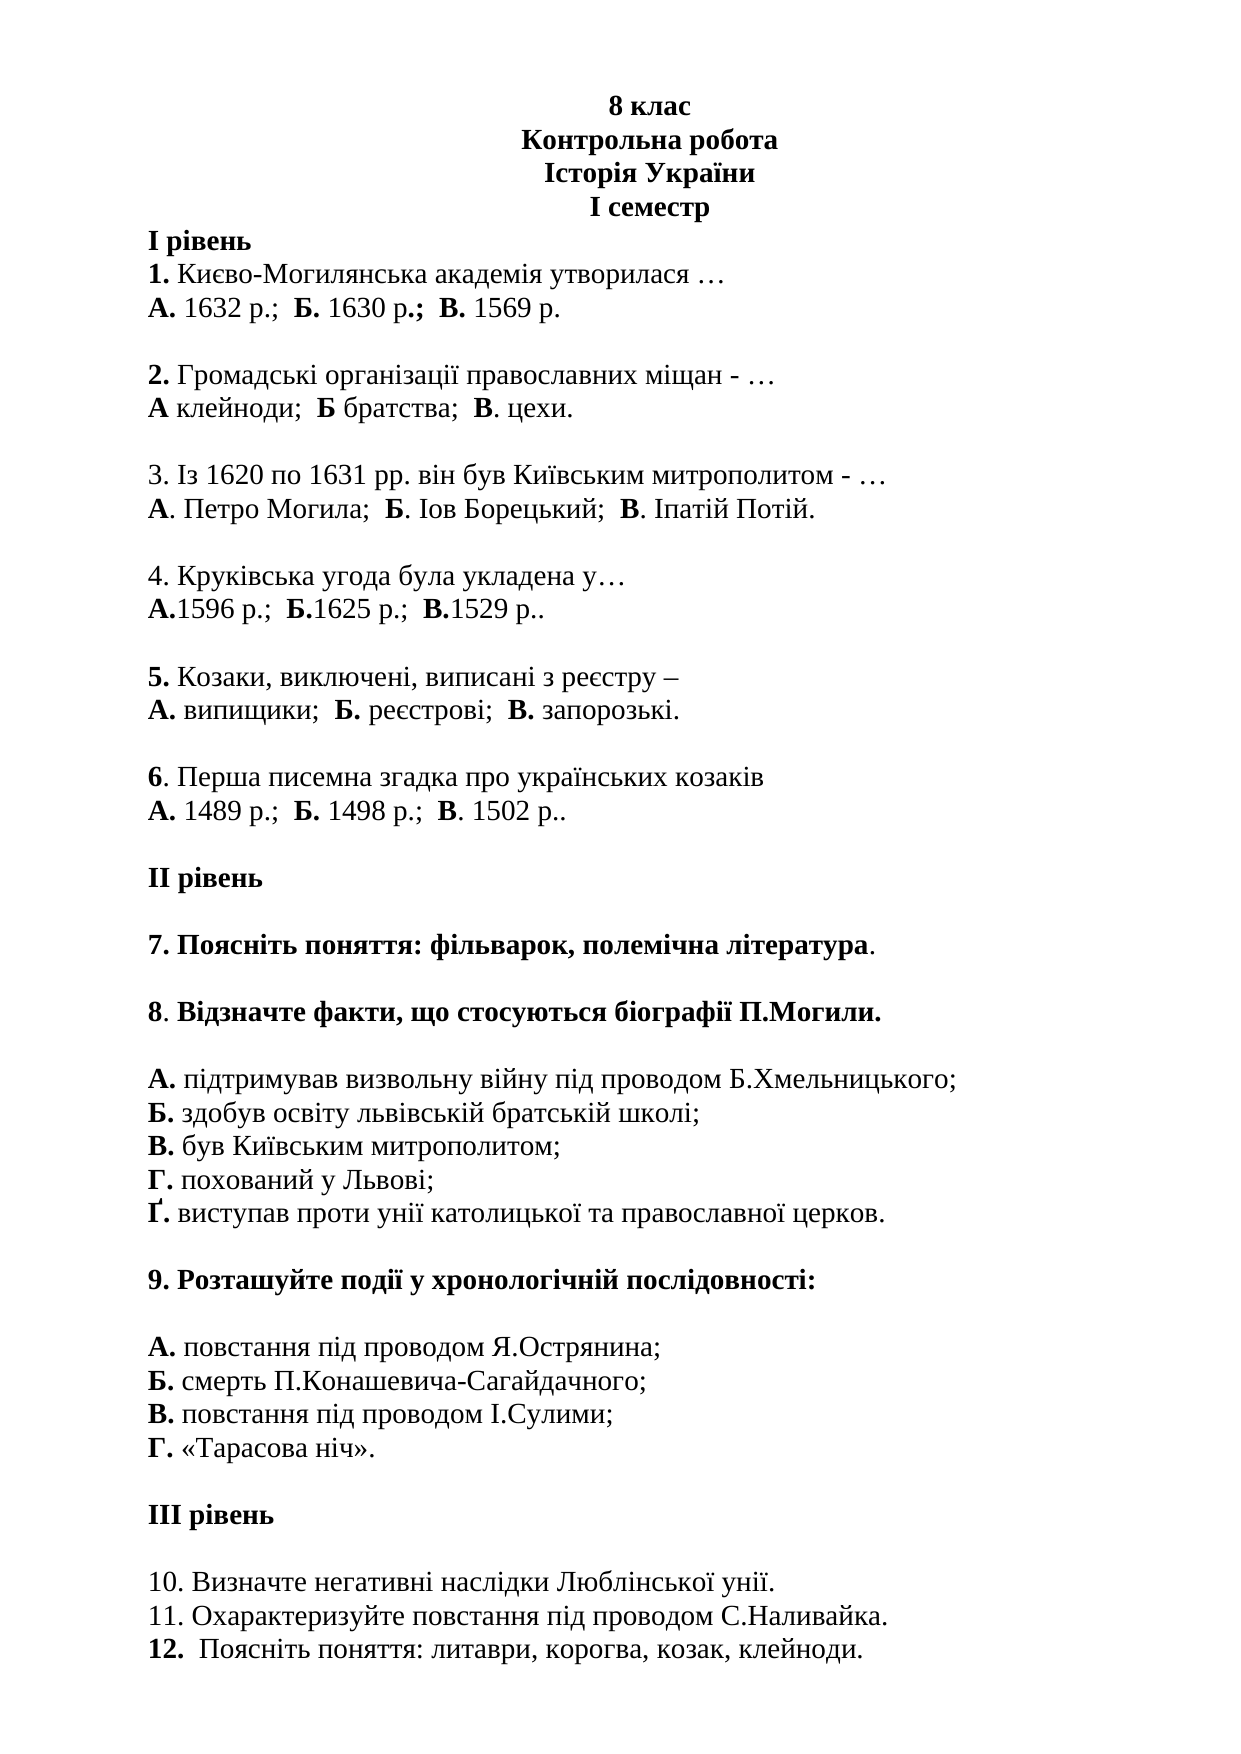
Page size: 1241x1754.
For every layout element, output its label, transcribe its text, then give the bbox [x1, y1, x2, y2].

text І семестр [148, 189, 1152, 223]
text А. підтримував визвольну війну під проводом Б.Хмельницького; [148, 1061, 1152, 1095]
text Г. «Тарасова ніч». [148, 1430, 1152, 1464]
text Г. похований у Львові; [148, 1162, 1152, 1195]
text Б. смерть П.Конашевича-Сагайдачного; [148, 1363, 1152, 1397]
text 3. Із 1620 по 1631 рр. він був Київським митрополитом - … [148, 457, 1152, 491]
text В. повстання під проводом І.Сулими; [148, 1397, 1152, 1430]
text Б. здобув освіту львівській братській школі; [148, 1095, 1152, 1128]
text 8. Відзначте факти, що стосуються біографії П.Могили. [148, 994, 1152, 1028]
text 11. Охарактеризуйте повстання під проводом С.Наливайка. [148, 1598, 1152, 1631]
text Ґ. виступав проти унії католицької та православної церков. [148, 1195, 1152, 1229]
text А клейноди; Б братства; В. цехи. [148, 390, 1152, 424]
text А. повстання під проводом Я.Острянина; [148, 1329, 1152, 1363]
text 6. Перша писемна згадка про українських козаків [148, 759, 1152, 793]
text 7. Поясніть поняття: фільварок, полемічна література. [148, 927, 1152, 961]
text ІІ рівень [148, 860, 1152, 893]
text 8 клас [148, 88, 1152, 122]
text 10. Визначте негативні наслідки Люблінської унії. [148, 1564, 1152, 1598]
text А.1596 р.; Б.1625 р.; В.1529 р.. [148, 592, 1152, 625]
text А. Петро Могила; Б. Іов Борецький; В. Іпатій Потій. [148, 491, 1152, 524]
text Історія України [148, 156, 1152, 189]
text 4. Круківська угода була укладена у… [148, 558, 1152, 592]
text А. 1489 р.; Б. 1498 р.; В. 1502 р.. [148, 793, 1152, 826]
text Контрольна робота [148, 122, 1152, 156]
text ІІІ рівень [148, 1497, 1152, 1531]
text 5. Козаки, виключені, виписані з реєстру – [148, 659, 1152, 692]
text 2. Громадські організації православних міщан - … [148, 357, 1152, 390]
text А. випищики; Б. реєстрові; В. запорозькі. [148, 692, 1152, 726]
text 12. Поясніть поняття: литаври, корогва, козак, клейноди. [148, 1631, 1152, 1665]
text 1. Києво-Могилянська академія утворилася … [148, 256, 1152, 290]
text В. був Київським митрополитом; [148, 1128, 1152, 1162]
text 9. Розташуйте події у хронологічній послідовності: [148, 1262, 1152, 1296]
text А. 1632 р.; Б. 1630 р.; В. 1569 р. [148, 290, 1152, 323]
text І рівень [148, 223, 1152, 256]
